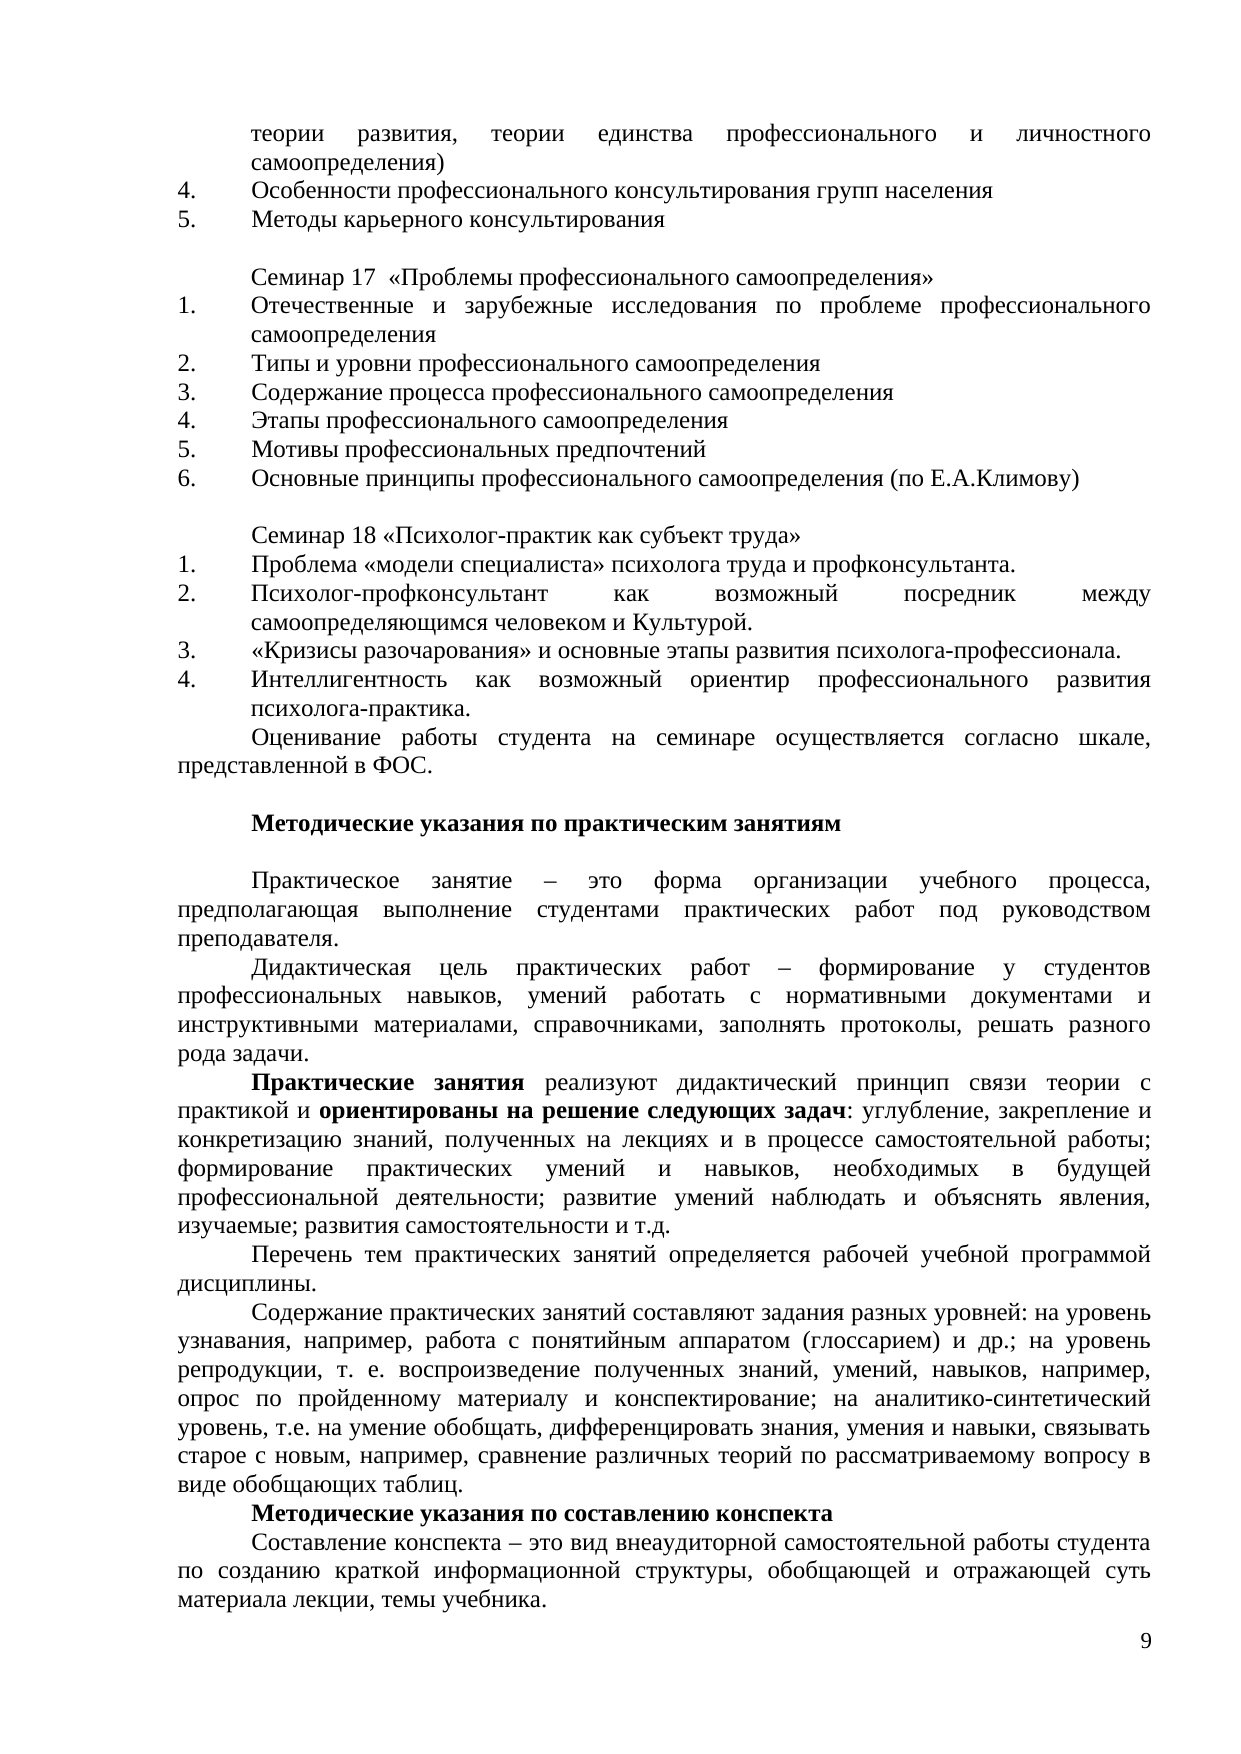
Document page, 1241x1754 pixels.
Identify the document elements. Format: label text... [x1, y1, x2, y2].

text 6. Основные принципы профессионального самоопределения (по Е.А.Климову) [177, 463, 1152, 492]
text Методические указания по практическим занятиям [177, 808, 1152, 837]
text 2. Типы и уровни профессионального самоопределения [177, 348, 1152, 377]
text Семинар 18 «Психолог-практик как субъект труда» [177, 521, 1152, 549]
text 4. Этапы профессионального самоопределения [177, 406, 1152, 434]
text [177, 118, 1152, 176]
text Перечень тем практических занятий определяется рабочей учебной программой дисциплины. [177, 1239, 1152, 1297]
text Методические указания по составлению конспекта [177, 1498, 1152, 1527]
text 1. Отечественные и зарубежные исследования по проблеме профессионального самоопределения [177, 291, 1152, 348]
text 3. «Кризисы разочарования» и основные этапы развития психолога-профессионала. [177, 636, 1152, 664]
text 2. Психолог-профконсультант как возможный посредник между самоопределяющимся человеком и Культурой. [177, 578, 1152, 636]
text 4. Интеллигентность как возможный ориентир профессионального развития психолога-практика. [177, 664, 1152, 722]
text 3. Содержание процесса профессионального самоопределения [177, 377, 1152, 406]
text Содержание практических занятий составляют задания разных уровней: на уровень узнавания, например, работа с понятийным аппаратом (глоссарием) и др.; на уровень репродукции, т. е. воспроизведение полученных знаний, умений, навыков, например, опрос по пройденному материалу и конспектирование; на аналитико-синтетический уровень, т.е. на умение обобщать, дифференцировать знания, умения и навыки, связывать старое с новым, например, сравнение различных теорий по рассматриваемому вопросу в виде обобщающих таблиц. [177, 1297, 1152, 1498]
text Оценивание работы студента на семинаре осуществляется согласно шкале, представленной в ФОС. [177, 722, 1152, 779]
text Семинар 17 «Проблемы профессионального самоопределения» [177, 262, 1152, 291]
text Составление конспекта – это вид внеаудиторной самостоятельной работы студента по созданию краткой информационной структуры, обобщающей и отражающей суть материала лекции, темы учебника. [177, 1527, 1152, 1613]
text 1. Проблема «модели специалиста» психолога труда и профконсультанта. [177, 549, 1152, 578]
text 5. Методы карьерного консультирования [177, 204, 1152, 233]
text Практические занятия реализуют дидактический принцип связи теории с практикой и ориентированы на решение следующих задач: углубление, закрепление и конкретизацию знаний, полученных на лекциях и в процессе самостоятельной работы; формирование практических умений и навыков, необходимых в будущей профессиональной деятельности; развитие умений наблюдать и объяснять явления, изучаемые; развития самостоятельности и т.д. [177, 1067, 1152, 1239]
text Практическое занятие – это форма организации учебного процесса, предполагающая выполнение студентами практических работ под руководством преподавателя. [177, 866, 1152, 952]
text 5. Мотивы профессиональных предпочтений [177, 434, 1152, 463]
text 4. Особенности профессионального консультирования групп населения [177, 176, 1152, 204]
text Дидактическая цель практических работ – формирование у студентов профессиональных навыков, умений работать с нормативными документами и инструктивными материалами, справочниками, заполнять протоколы, решать разного рода задачи. [177, 952, 1152, 1067]
